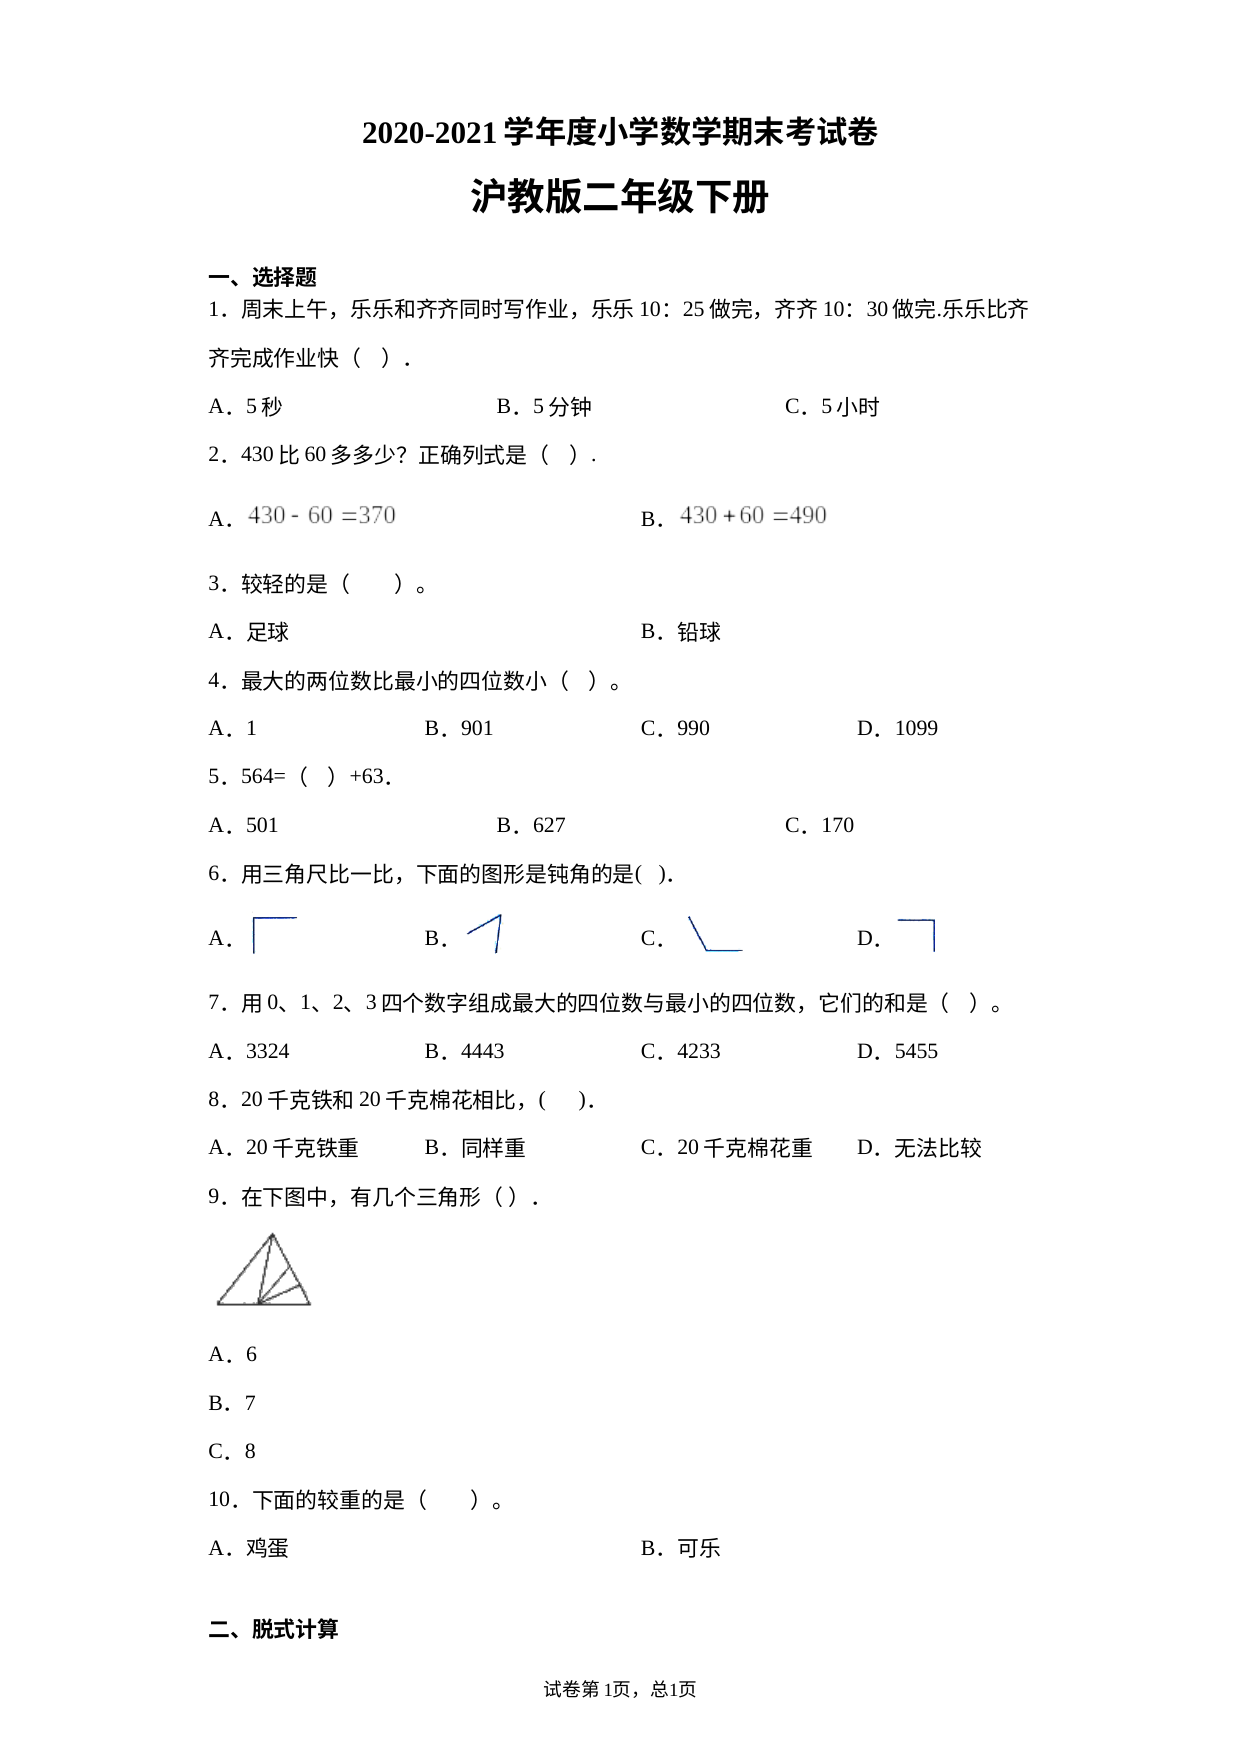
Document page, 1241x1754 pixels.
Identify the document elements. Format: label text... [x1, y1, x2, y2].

text A．3324 B．4443 C．4233 D．5455 [208, 1034, 1032, 1067]
text A．足球 B．铅球 [208, 615, 1032, 647]
text 10．下面的较重的是（ ）。 [208, 1482, 1032, 1515]
text 7．用0、1、2、3四个数字组成最大的四位数与最小的四位数，它们的和是（ ）。 [208, 986, 1032, 1018]
text 一、选择题 [208, 259, 1032, 292]
text 4．最大的两位数比最小的四位数小（ ）。 [208, 663, 1032, 696]
text 2020-2021学年度小学数学期末考试卷 [208, 97, 1032, 162]
text 9．在下图中，有几个三角形（ ）． [208, 1179, 1032, 1212]
text A． B． C． D． [208, 905, 1032, 970]
text B．7 [208, 1386, 1032, 1418]
text C．8 [208, 1434, 1032, 1467]
text 1．周末上午，乐乐和齐齐同时写作业，乐乐10：25做完，齐齐10：30做完.乐乐比齐齐完成作业快（ ）． [208, 292, 1032, 373]
text 8．20千克铁和20千克棉花相比，( )． [208, 1082, 1032, 1115]
text 3．较轻的是（ ）。 [208, 567, 1032, 599]
text A．20千克铁重 B．同样重 C．20千克棉花重 D．无法比较 [208, 1131, 1032, 1163]
picture [460, 908, 511, 957]
text A．501 B．627 C．170 [208, 808, 1032, 841]
text A．鸡蛋 B．可乐 [208, 1531, 1032, 1563]
text 2．430比60多多少？正确列式是（ ）. [208, 437, 1032, 470]
text 二、脱式计算 [208, 1612, 1032, 1644]
text A．1 B．901 C．990 D．1099 [208, 712, 1032, 744]
text 沪教版二年级下册 [208, 162, 1032, 227]
text A．6 [208, 1337, 1032, 1370]
text 6．用三角尺比一比，下面的图形是钝角的是( )． [208, 857, 1032, 889]
text A． B． [208, 486, 1032, 551]
picture [677, 905, 754, 957]
picture [894, 909, 947, 957]
text 5．564=（ ）+63． [208, 760, 1032, 792]
text A．5秒 B．5分钟 C．5小时 [208, 389, 1032, 422]
picture [208, 1227, 319, 1312]
picture [245, 911, 298, 957]
